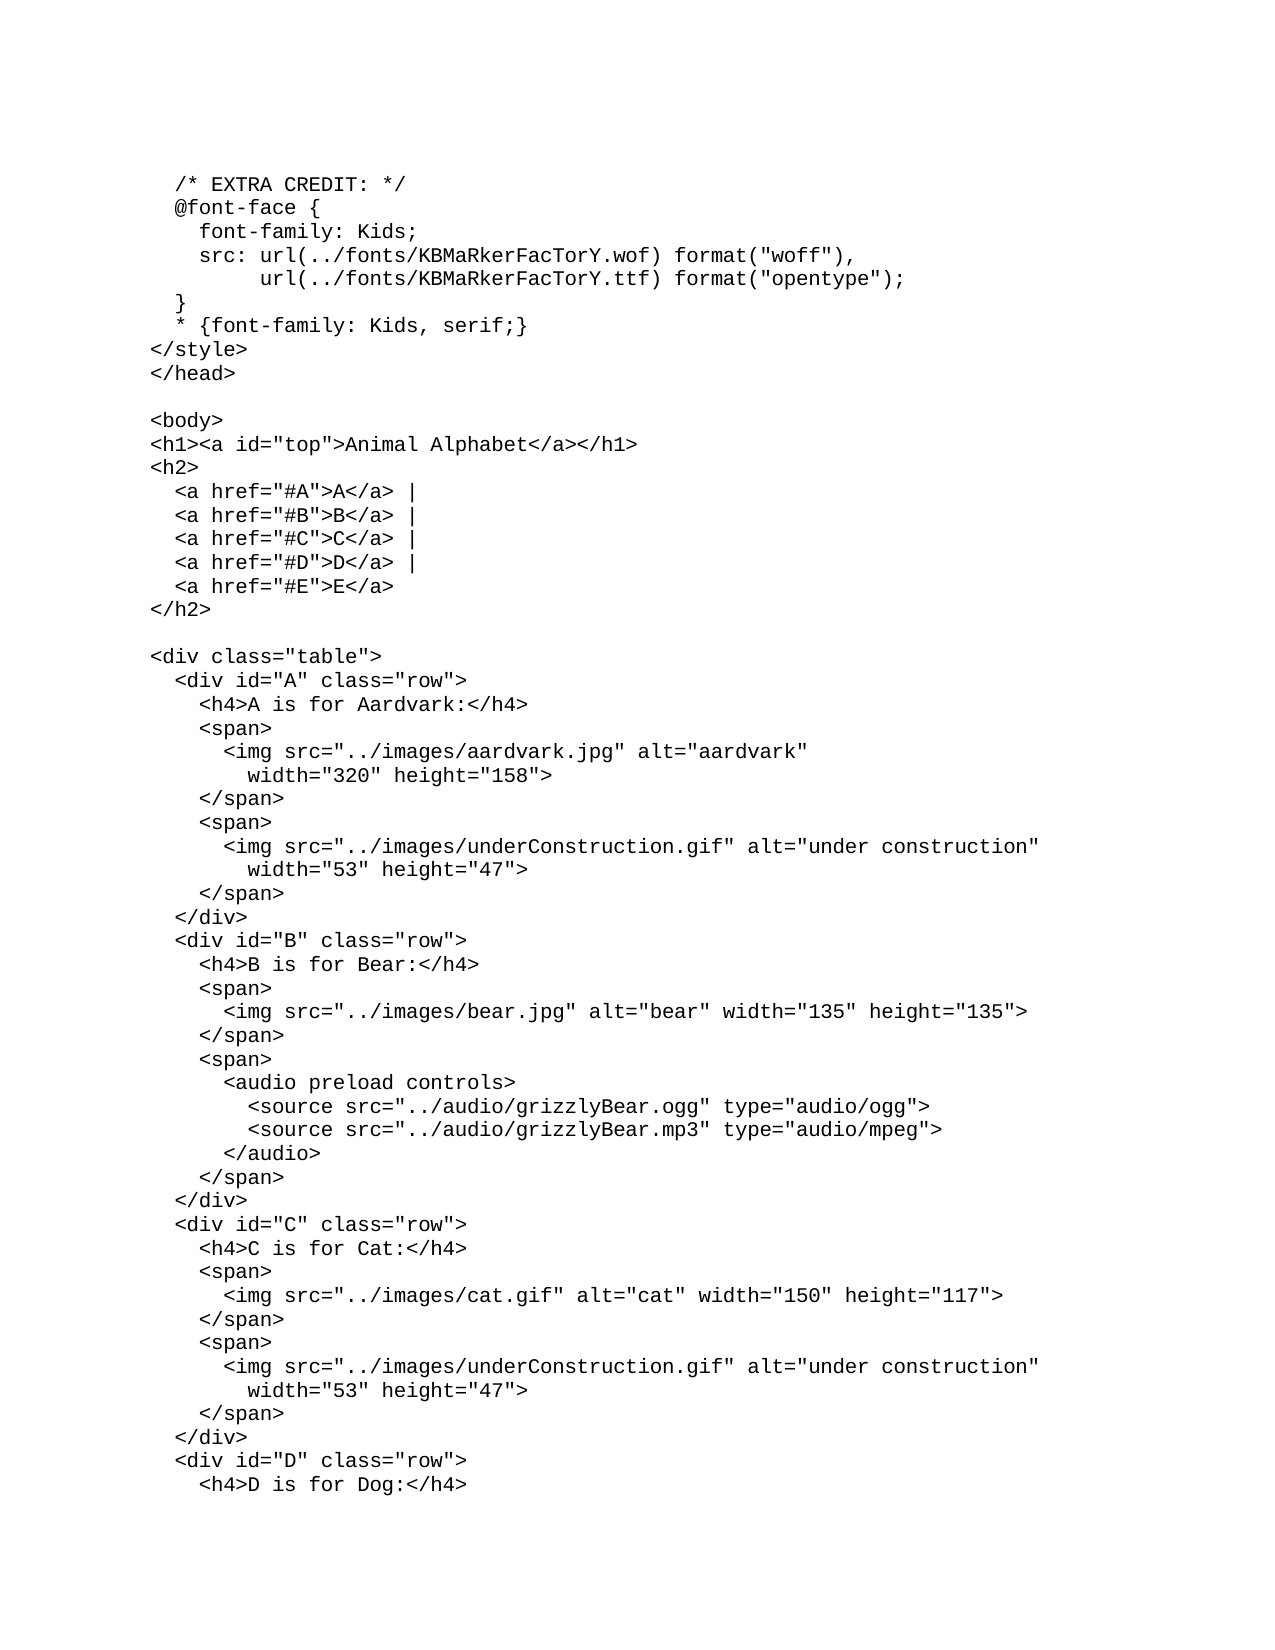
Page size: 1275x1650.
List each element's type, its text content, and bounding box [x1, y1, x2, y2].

text <div id="C" class="row"> [150, 1214, 1125, 1238]
text <span> [150, 1332, 1125, 1356]
text <h2> [150, 457, 1125, 481]
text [150, 1356, 1125, 1379]
text <span> [150, 1261, 1125, 1285]
text <div id="B" class="row"> [150, 930, 1125, 954]
text <span> [150, 1048, 1125, 1072]
text </div> [150, 1427, 1125, 1451]
text /* EXTRA CREDIT: */ [150, 174, 1125, 197]
text * {font-family: Kids, serif;} [150, 316, 1125, 339]
text </span> [150, 788, 1125, 812]
text <span> [150, 978, 1125, 1001]
text <h4>D is for Dog:</h4> [150, 1474, 1125, 1498]
text <source src="../audio/grizzlyBear.mp3" type="audio/mpeg"> [150, 1119, 1125, 1143]
text width="53" height="47"> [150, 1379, 1125, 1403]
text font-family: Kids; [150, 221, 1125, 244]
text <a href="#A">A</a> | [150, 481, 1125, 505]
text <img src="../images/underConstruction.gif" alt="under construction" [150, 836, 1125, 859]
text } [150, 292, 1125, 316]
text <div id="A" class="row"> [150, 670, 1125, 694]
text <h4>A is for Aardvark:</h4> [150, 694, 1125, 717]
text <img src="../images/aardvark.jpg" alt="aardvark" [150, 741, 1125, 765]
text </span> [150, 883, 1125, 907]
text </audio> [150, 1143, 1125, 1167]
text </span> [150, 1403, 1125, 1427]
text width="53" height="47"> [150, 859, 1125, 883]
text <a href="#B">B</a> | [150, 505, 1125, 528]
text </style> [150, 339, 1125, 363]
text </head> [150, 363, 1125, 386]
text <h4>B is for Bear:</h4> [150, 954, 1125, 978]
text <audio preload controls> [150, 1072, 1125, 1096]
text </span> [150, 1309, 1125, 1332]
text @font-face { [150, 197, 1125, 221]
text url(../fonts/KBMaRkerFacTorY.ttf) format("opentype"); [150, 268, 1125, 292]
text <span> [150, 812, 1125, 836]
text <a href="#C">C</a> | [150, 528, 1125, 552]
text </h2> [150, 599, 1125, 623]
text <span> [150, 717, 1125, 741]
text width="320" height="158"> [150, 765, 1125, 788]
text <a href="#E">E</a> [150, 576, 1125, 599]
text <h4>C is for Cat:</h4> [150, 1238, 1125, 1261]
text <h1><a id="top">Animal Alphabet</a></h1> [150, 434, 1125, 457]
text </span> [150, 1167, 1125, 1190]
text <div class="table"> [150, 647, 1125, 670]
text <div id="D" class="row"> [150, 1451, 1125, 1474]
text <source src="../audio/grizzlyBear.ogg" type="audio/ogg"> [150, 1096, 1125, 1119]
text <img src="../images/cat.gif" alt="cat" width="150" height="117"> [150, 1285, 1125, 1309]
text <a href="#D">D</a> | [150, 552, 1125, 576]
text </div> [150, 907, 1125, 930]
text </span> [150, 1025, 1125, 1048]
text </div> [150, 1190, 1125, 1214]
text <body> [150, 410, 1125, 434]
text src: url(../fonts/KBMaRkerFacTorY.wof) format("woff"), [150, 244, 1125, 268]
text <img src="../images/bear.jpg" alt="bear" width="135" height="135"> [150, 1001, 1125, 1025]
